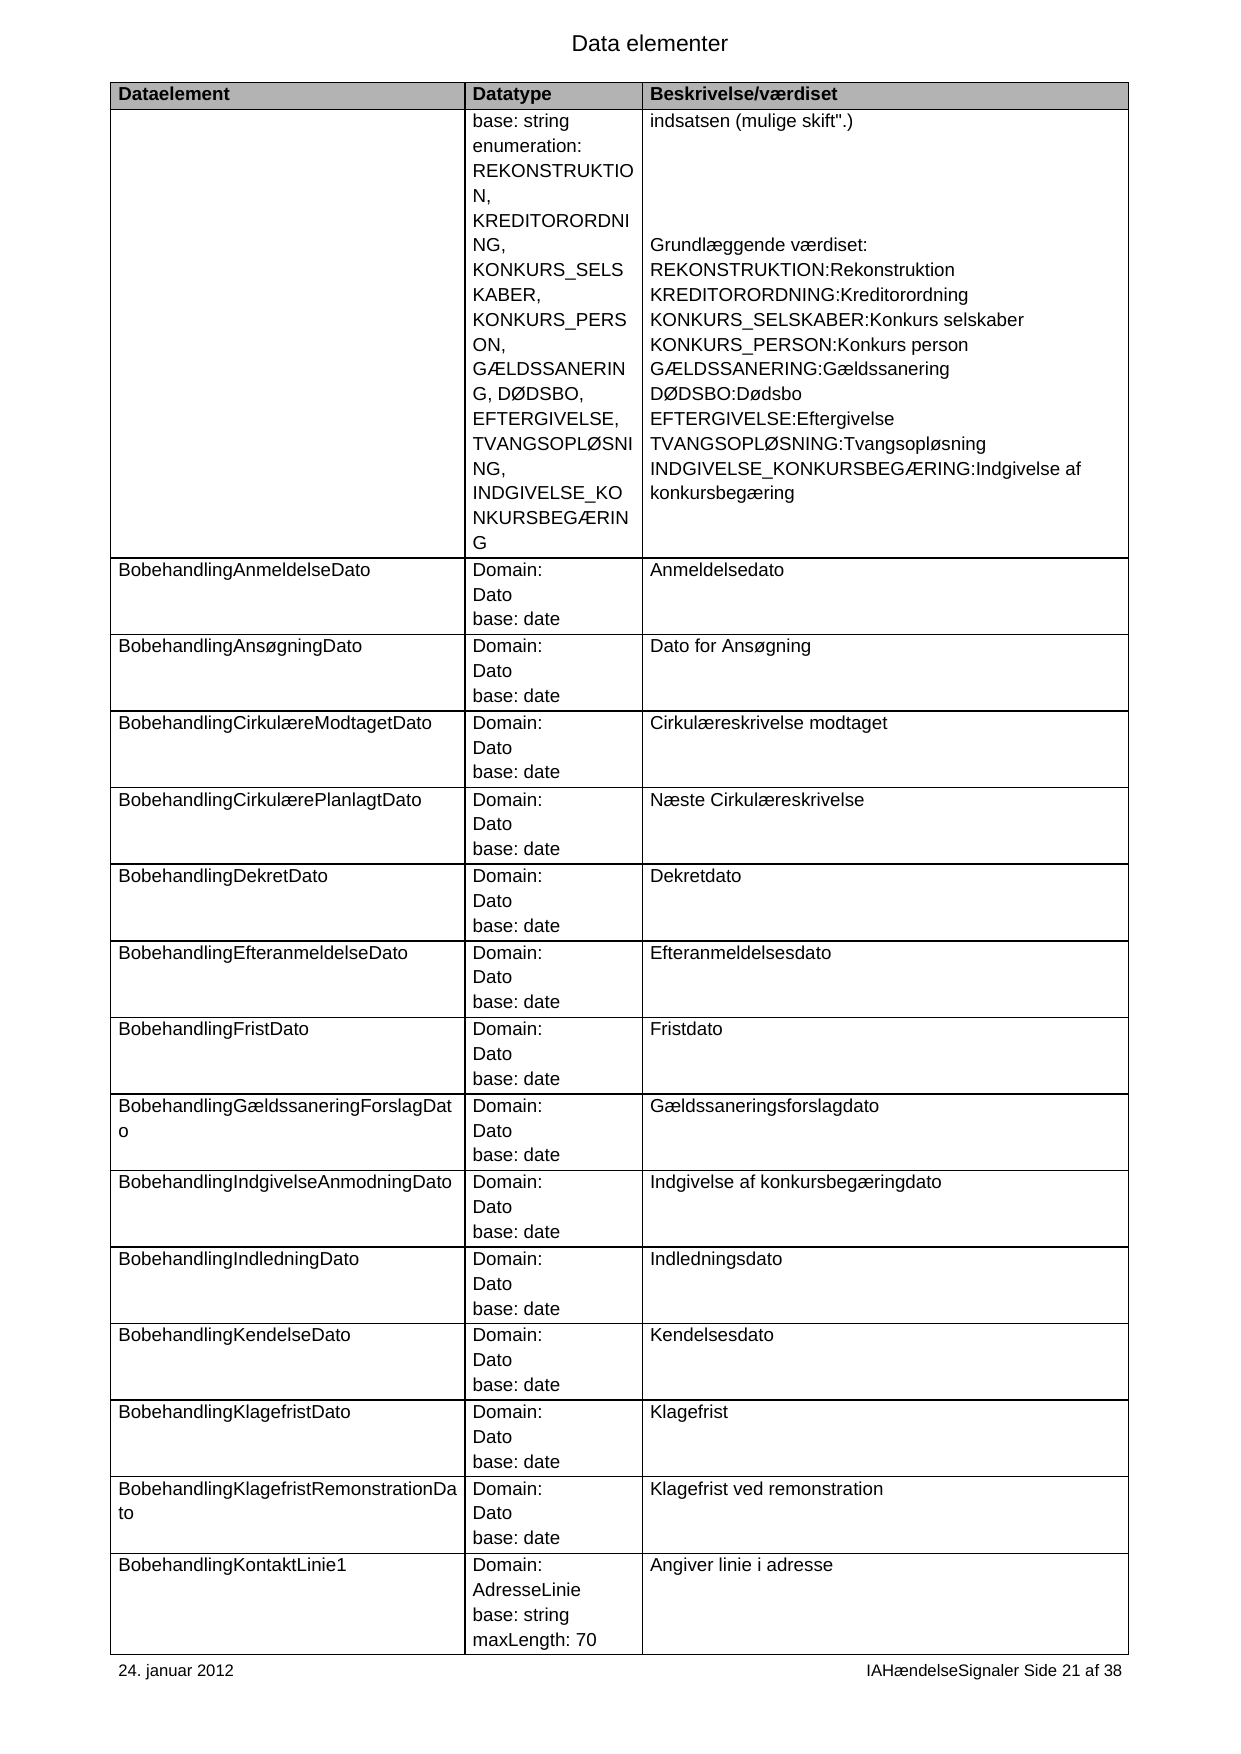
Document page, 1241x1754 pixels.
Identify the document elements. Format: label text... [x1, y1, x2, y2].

table_cell BobehandlingDekretDato [111, 865, 464, 940]
table_cell Fristdato [643, 1018, 1128, 1093]
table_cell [466, 110, 642, 557]
table_cell Anmeldelsedato [643, 559, 1128, 634]
table_header Dataelement [111, 83, 464, 109]
table_cell BobehandlingAnsøgningDato [111, 635, 464, 710]
table_cell Domain: Dato base: date [466, 712, 642, 787]
table_cell Domain: Dato base: date [466, 1477, 642, 1552]
table_cell BobehandlingAnmeldelseDato [111, 559, 464, 634]
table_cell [111, 110, 464, 557]
table_cell BobehandlingEfteranmeldelseDato [111, 942, 464, 1016]
table_cell BobehandlingIndgivelseAnmodningDato [111, 1171, 464, 1246]
table_cell Domain: Dato base: date [466, 1324, 642, 1399]
table_cell Domain: Dato base: date [466, 1171, 642, 1246]
table_cell BobehandlingKlagefristDato [111, 1401, 464, 1476]
table_cell BobehandlingCirkulæreModtagetDato [111, 712, 464, 787]
table_cell BobehandlingGældssaneringForslagDato [111, 1095, 464, 1169]
table_cell BobehandlingKendelseDato [111, 1324, 464, 1399]
table_cell Domain: Dato base: date [466, 1095, 642, 1169]
table_cell Dekretdato [643, 865, 1128, 940]
table_cell Klagefrist ved remonstration [643, 1477, 1128, 1552]
table_cell BobehandlingKlagefristRemonstrationDato [111, 1477, 464, 1552]
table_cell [643, 110, 1128, 557]
table_cell Domain: Dato base: date [466, 1248, 642, 1323]
table_header Beskrivelse/værdiset [643, 83, 1128, 109]
table_cell Næste Cirkulæreskrivelse [643, 788, 1128, 863]
table_cell Domain: Dato base: date [466, 635, 642, 710]
table_cell Cirkulæreskrivelse modtaget [643, 712, 1128, 787]
table_cell Domain: Dato base: date [466, 559, 642, 634]
table_cell BobehandlingKontaktLinie1 [111, 1554, 464, 1654]
table_cell Kendelsesdato [643, 1324, 1128, 1399]
table_header Datatype [466, 83, 642, 109]
table_cell BobehandlingIndledningDato [111, 1248, 464, 1323]
table_cell BobehandlingFristDato [111, 1018, 464, 1093]
table_cell Klagefrist [643, 1401, 1128, 1476]
table_cell Gældssaneringsforslagdato [643, 1095, 1128, 1169]
table_cell Domain: Dato base: date [466, 1401, 642, 1476]
table_cell Domain: Dato base: date [466, 1018, 642, 1093]
table_cell BobehandlingCirkulærePlanlagtDato [111, 788, 464, 863]
table_cell Domain: Dato base: date [466, 788, 642, 863]
table_cell Efteranmeldelsesdato [643, 942, 1128, 1016]
table_cell Indledningsdato [643, 1248, 1128, 1323]
table_cell Dato for Ansøgning [643, 635, 1128, 710]
table_cell Indgivelse af konkursbegæringdato [643, 1171, 1128, 1246]
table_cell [643, 1554, 1128, 1654]
table_cell Domain: Dato base: date [466, 865, 642, 940]
table_cell Domain: Dato base: date [466, 942, 642, 1016]
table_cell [466, 1554, 642, 1654]
